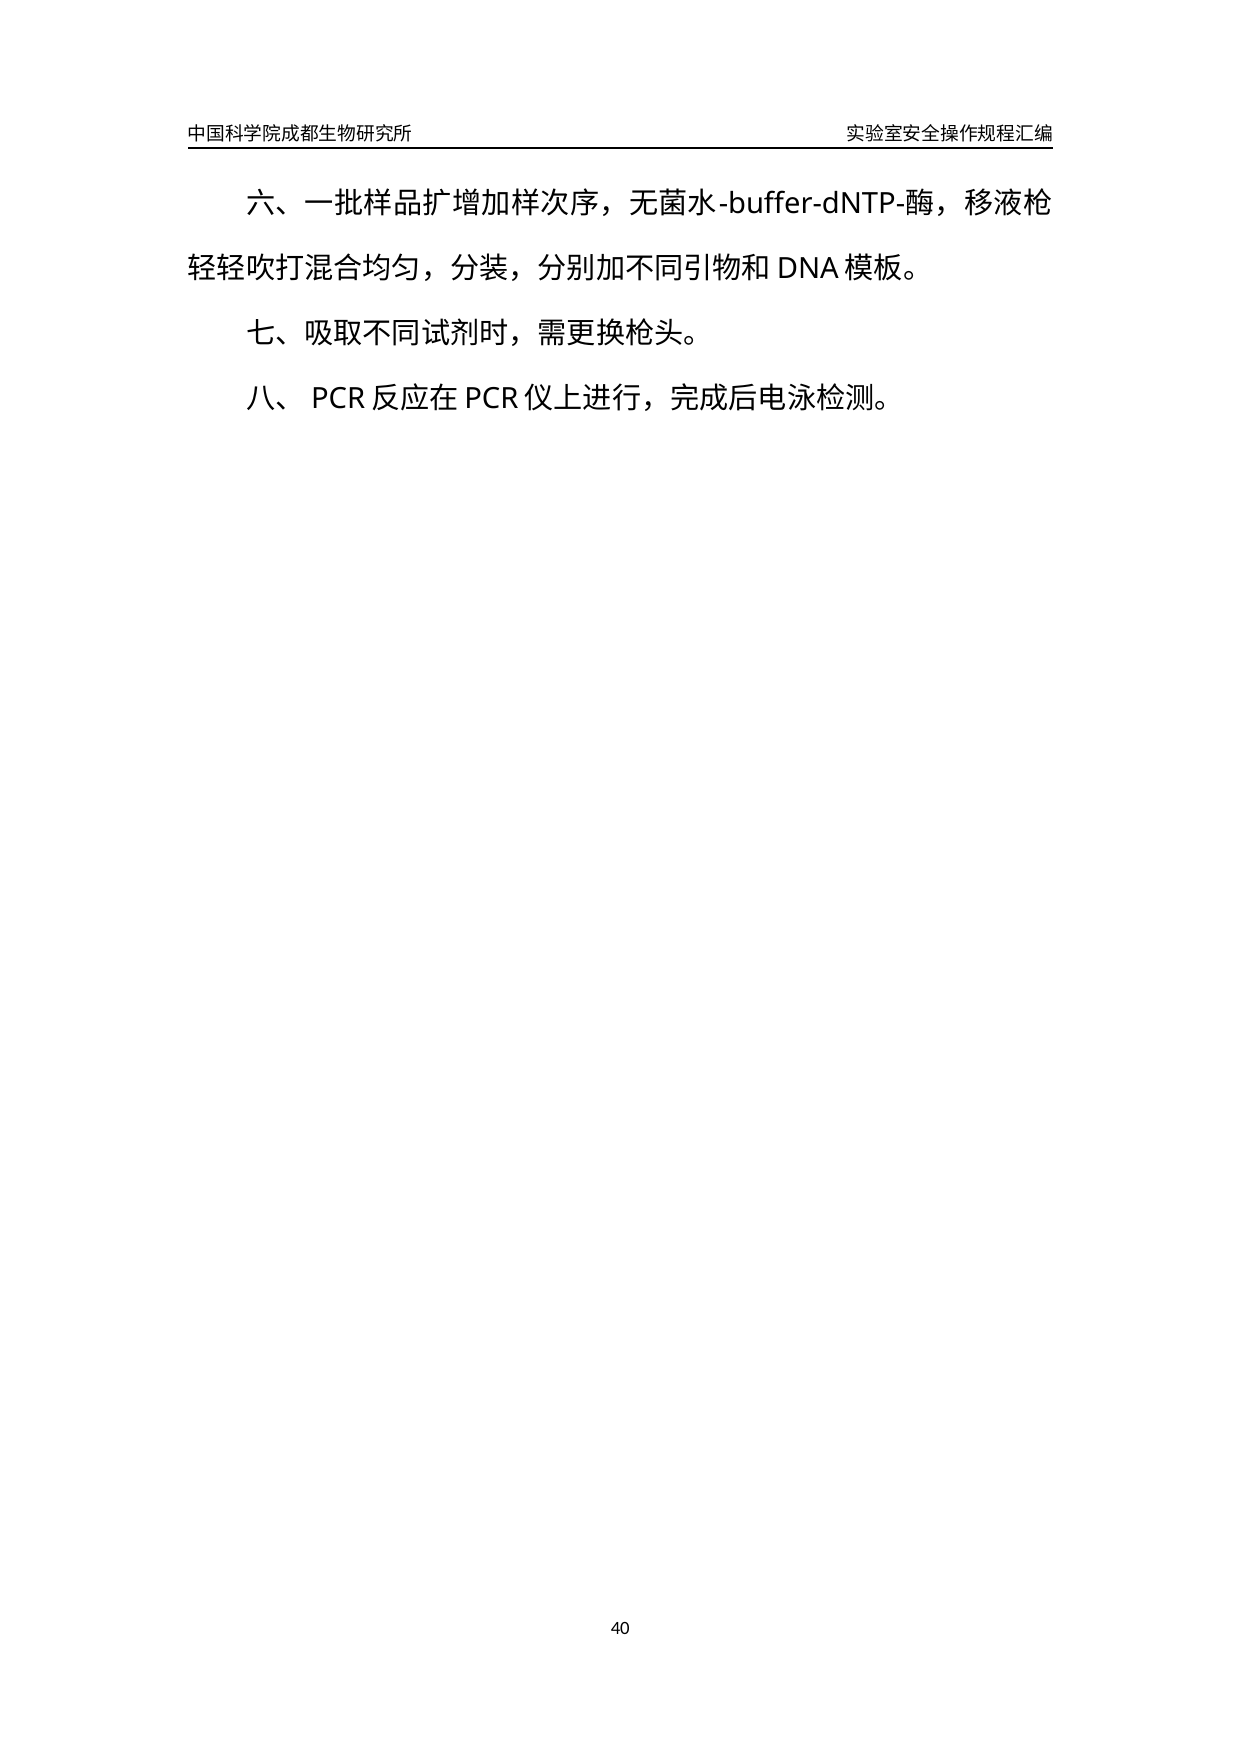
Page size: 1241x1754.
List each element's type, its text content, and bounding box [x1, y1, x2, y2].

text 六、一批样品扩增加样次序，无菌水-buffer-dNTP-酶，移液枪轻轻吹打混合均匀，分装，分别加不同引物和DNA模板。 [187, 168, 1053, 298]
text 八、 PCR反应在PCR仪上进行，完成后电泳检测。 [187, 363, 1053, 428]
text 七、吸取不同试剂时，需更换枪头。 [187, 298, 1053, 363]
